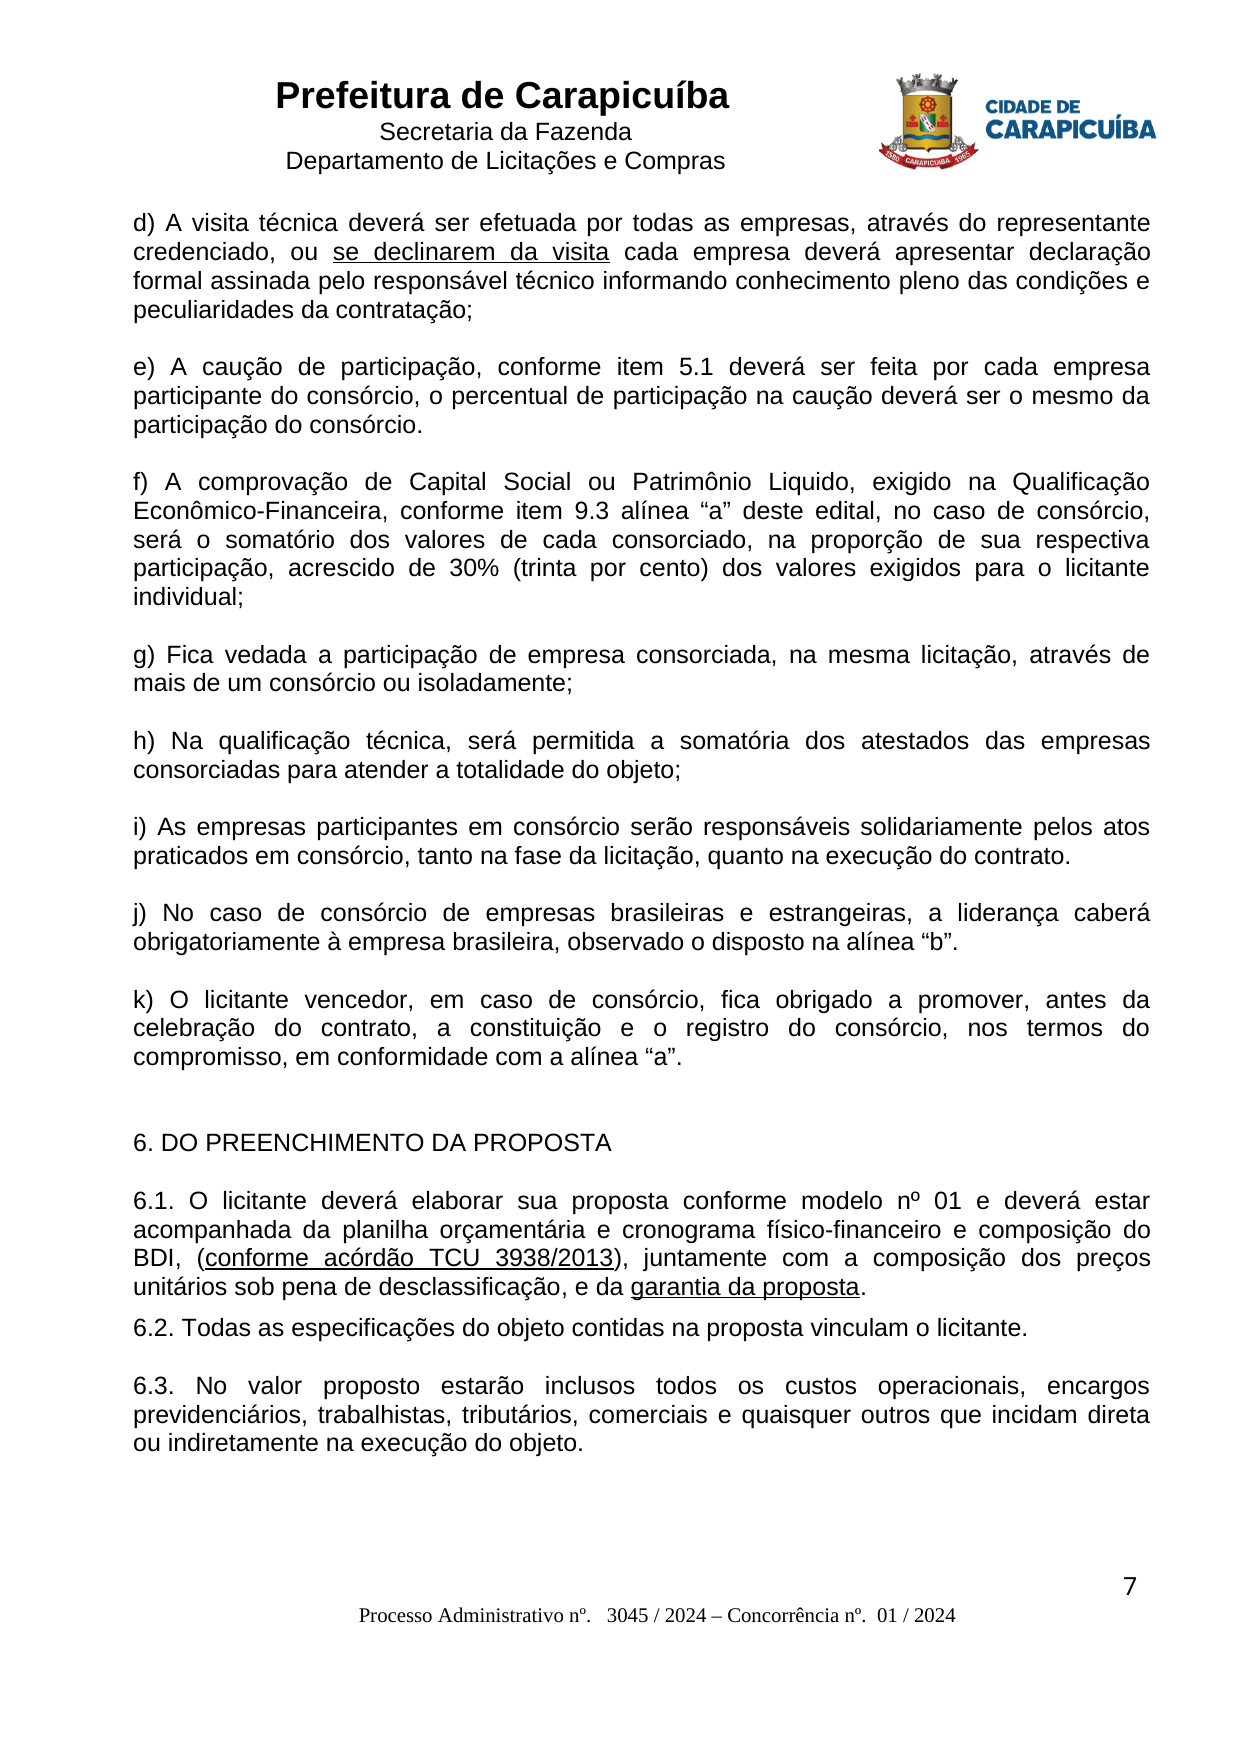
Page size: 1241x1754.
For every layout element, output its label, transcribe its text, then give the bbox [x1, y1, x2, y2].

text k) O licitante vencedor, em caso de consórcio, fica obrigado a promover, antes da celebração do contrato, a constituição e o registro do consórcio, nos termos do compromisso, em conformidade com a alínea “a”. [133, 985, 1152, 1071]
text 6.3. No valor proposto estarão inclusos todos os custos operacionais, encargos previdenciários, trabalhistas, tributários, comerciais e quaisquer outros que incidam direta ou indiretamente na execução do objeto. [133, 1371, 1152, 1457]
text h) Na qualificação técnica, será permitida a somatória dos atestados das empresas consorciadas para atender a totalidade do objeto; [133, 726, 1152, 783]
picture [877, 65, 1159, 172]
text i) As empresas participantes em consórcio serão responsáveis solidariamente pelos atos praticados em consórcio, tanto na fase da licitação, quanto na execução do contrato. [133, 812, 1152, 870]
text d) A visita técnica deverá ser efetuada por todas as empresas, através do representante credenciado, ou se declinarem da visita cada empresa deverá apresentar declaração formal assinada pelo responsável técnico informando conhecimento pleno das condições e peculiaridades da contratação; [133, 208, 1152, 323]
text e) A caução de participação, conforme item 5.1 deverá ser feita por cada empresa participante do consórcio, o percentual de participação na caução deverá ser o mesmo da participação do consórcio. [133, 352, 1152, 438]
text 6.1. O licitante deverá elaborar sua proposta conforme modelo nº 01 e deverá estar acompanhada da planilha orçamentária e cronograma físico-financeiro e composição do BDI, (conforme acórdão TCU 3938/2013), juntamente com a composição dos preços unitários sob pena de desclassificação, e da garantia da proposta. [133, 1186, 1152, 1301]
text 6. DO PREENCHIMENTO DA PROPOSTA [133, 1128, 1152, 1157]
text f) A comprovação de Capital Social ou Patrimônio Liquido, exigido na Qualificação Econômico-Financeira, conforme item 9.3 alínea “a” deste edital, no caso de consórcio, será o somatório dos valores de cada consorciado, na proporção de sua respectiva participação, acrescido de 30% (trinta por cento) dos valores exigidos para o licitante individual; [133, 467, 1152, 611]
text j) No caso de consórcio de empresas brasileiras e estrangeiras, a liderança caberá obrigatoriamente à empresa brasileira, observado o disposto na alínea “b”. [133, 898, 1152, 956]
text 6.2. Todas as especificações do objeto contidas na proposta vinculam o licitante. [133, 1313, 1152, 1342]
text g) Fica vedada a participação de empresa consorciada, na mesma licitação, através de mais de um consórcio ou isoladamente; [133, 640, 1152, 697]
